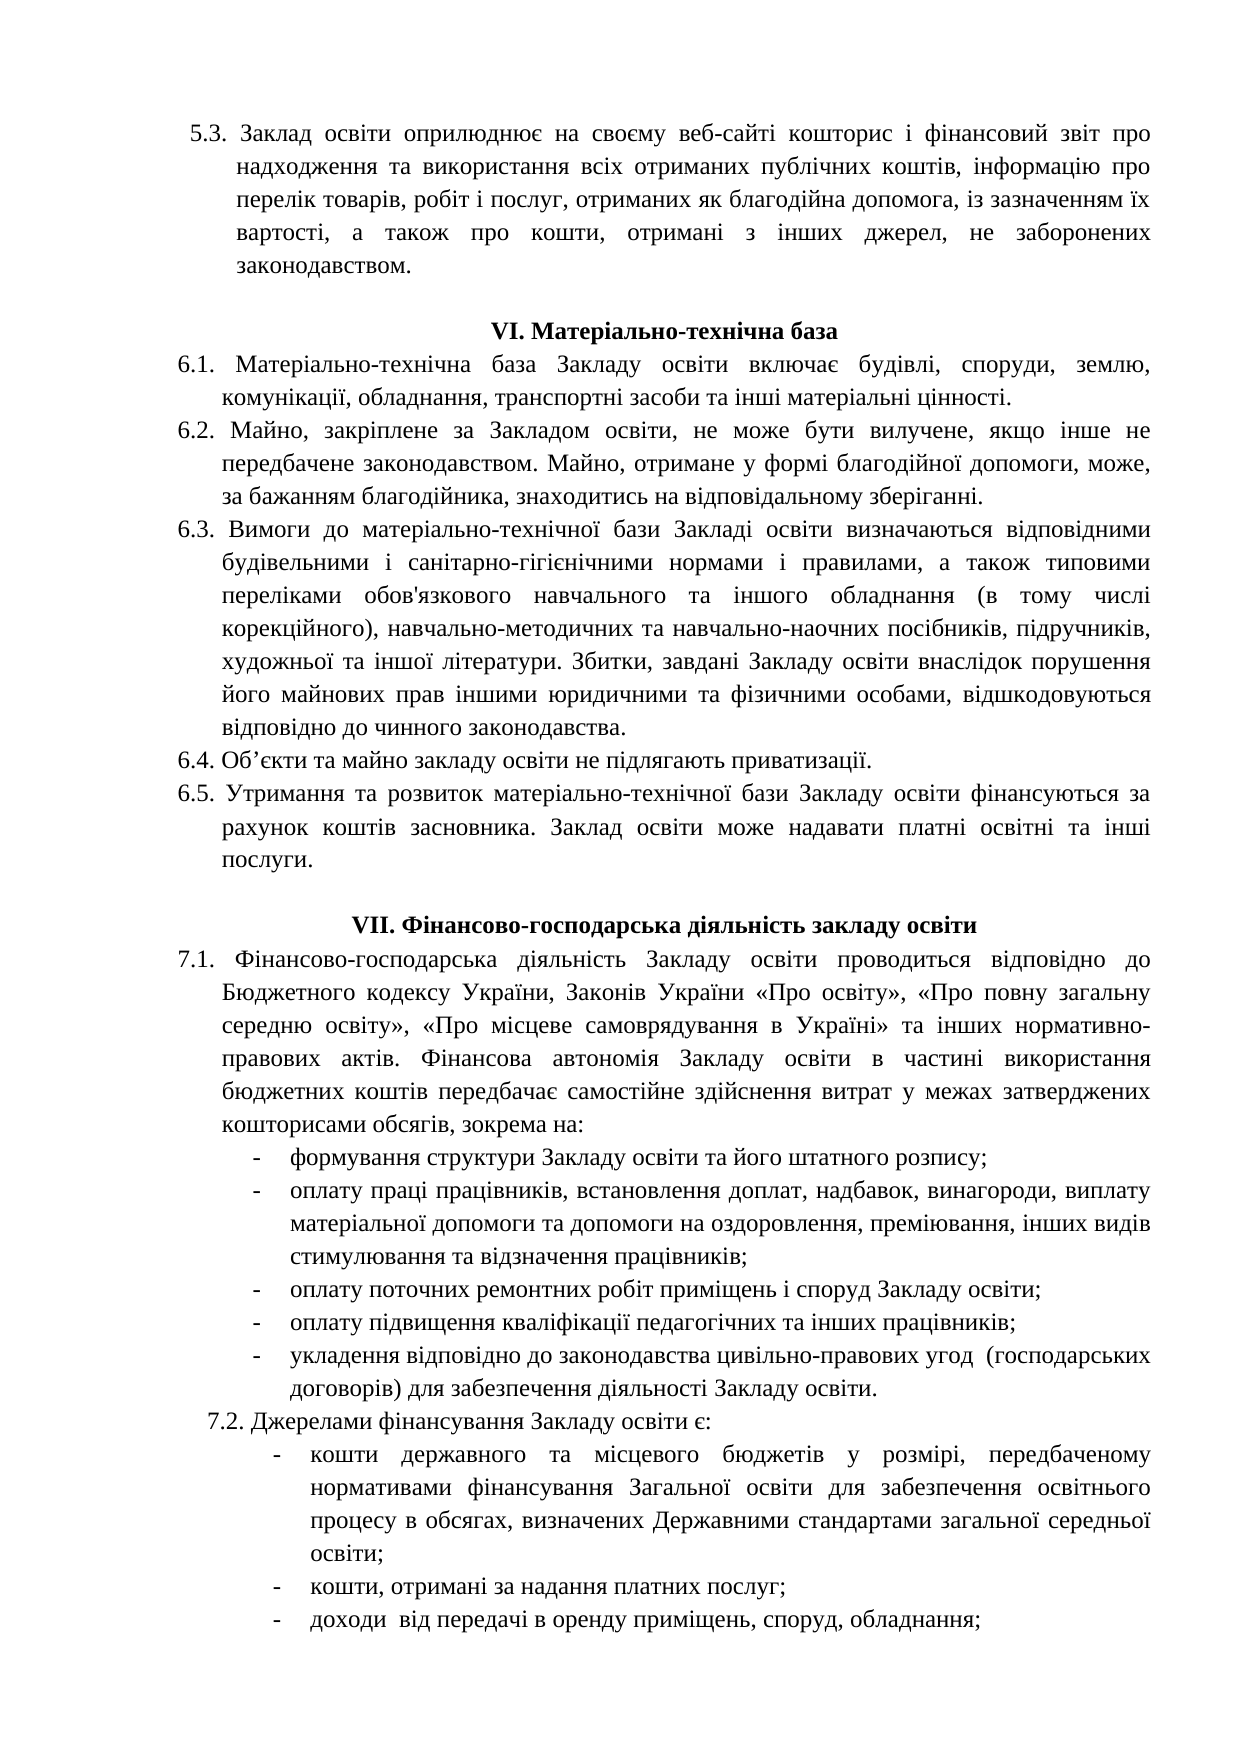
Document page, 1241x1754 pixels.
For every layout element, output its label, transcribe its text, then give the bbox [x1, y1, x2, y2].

list укладення відповідно до законодавства цивільно-правових угод (господарських договорів) для забезпечення діяльності Закладу освіти. [252, 1340, 1152, 1402]
list оплату поточних ремонтних робіт приміщень і споруд Закладу освіти; [252, 1274, 1152, 1303]
text 6.4. Об’єкти та майно закладу освіти не підлягають приватизації. [177, 746, 1152, 774]
list кошти державного та місцевого бюджетів у розмірі, передбаченому нормативами фінансування Загальної освіти для забезпечення освітнього процесу в обсягах, визначених Державними стандартами загальної середньої освіти; [273, 1439, 1152, 1567]
text 6.5. Утримання та розвиток матеріально-технічної бази Закладу освіти фінансуються за рахунок коштів засновника. Заклад освіти може надавати платні освітні та інші послуги. [177, 778, 1152, 873]
text VІ. Матеріально-технічна база [177, 316, 1152, 345]
text 6.1. Матеріально-технічна база Закладу освіти включає будівлі, споруди, землю, комунікації, обладнання, транспортні засоби та інші матеріальні цінності. [177, 349, 1152, 411]
list оплату підвищення кваліфікації педагогічних та інших працівників; [252, 1307, 1152, 1336]
text 7.1. Фінансово-господарська діяльність Закладу освіти проводиться відповідно до Бюджетного кодексу України, Законів України «Про освіту», «Про повну загальну середню освіту», «Про місцеве самоврядування в Україні» та інших нормативно-правових актів. Фінансова автономія Закладу освіти в частині використання бюджетних коштів передбачає самостійне здійснення витрат у межах затверджених кошторисами обсягів, зокрема на: [177, 944, 1152, 1137]
text 6.3. Вимоги до матеріально-технічної бази Закладі освіти визначаються відповідними будівельними і санітарно-гігієнічними нормами і правилами, а також типовими переліками обов'язкового навчального та іншого обладнання (в тому числі корекційного), навчально-методичних та навчально-наочних посібників, підручників, художньої та іншої літератури. Збитки, завдані Закладу освіти внаслідок порушення його майнових прав іншими юридичними та фізичними особами, відшкодовуються відповідно до чинного законодавства. [177, 514, 1152, 741]
text 7.2. Джерелами фінансування Закладу освіти є: [177, 1406, 1152, 1435]
text 5.3. Заклад освіти оприлюднює на своєму веб-сайті кошторис і фінансовий звіт про надходження та використання всіх отриманих публічних коштів, інформацію про перелік товарів, робіт і послуг, отриманих як благодійна допомога, із зазначенням їх вартості, а також про кошти, отримані з інших джерел, не заборонених законодавством. [177, 118, 1152, 279]
text VII. Фінансово-господарська діяльність закладу освіти [177, 911, 1152, 939]
text 6.2. Майно, закріплене за Закладом освіти, не може бути вилучене, якщо інше не передбачене законодавством. Майно, отримане у формі благодійної допомоги, може, за бажанням благодійника, знаходитись на відповідальному зберіганні. [177, 415, 1152, 510]
list кошти, отримані за надання платних послуг; [273, 1571, 1152, 1600]
list доходи від передачі в оренду приміщень, споруд, обладнання; [273, 1604, 1152, 1633]
list оплату праці працівників, встановлення доплат, надбавок, винагороди, виплату матеріальної допомоги та допомоги на оздоровлення, преміювання, інших видів стимулювання та відзначення працівників; [252, 1175, 1152, 1269]
list формування структури Закладу освіти та його штатного розпису; [252, 1142, 1152, 1171]
